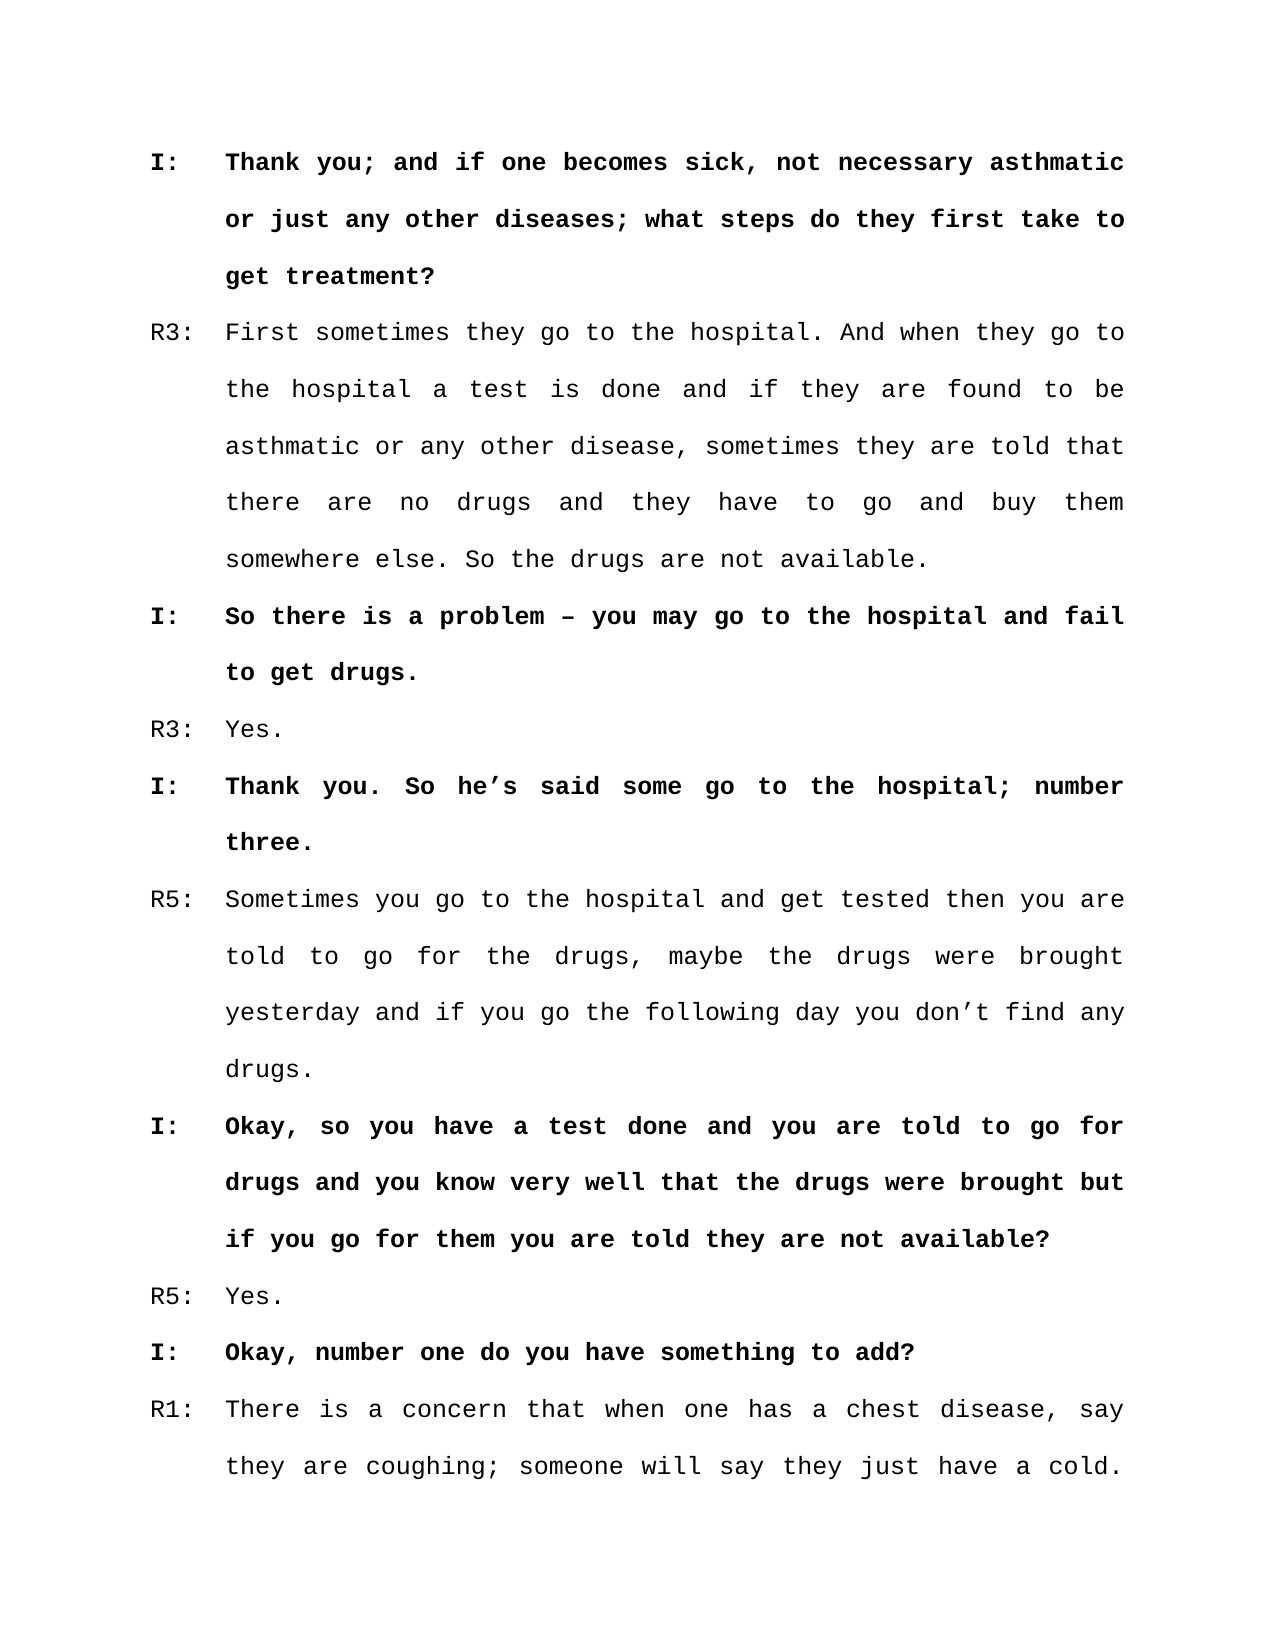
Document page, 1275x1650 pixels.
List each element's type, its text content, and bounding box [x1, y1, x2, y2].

text R5: Sometimes you go to the hospital and get tested then you are told to go for the drugs, maybe the drugs were brought yesterday and if you go the following day you don’t find any drugs. [150, 887, 1125, 1085]
text I: So there is a problem – you may go to the hospital and fail to get drugs. [150, 603, 1125, 688]
text I: Thank you; and if one becomes sick, not necessary asthmatic or just any other diseases; what steps do they first take to get treatment? [150, 150, 1125, 292]
text R3: First sometimes they go to the hospital. And when they go to the hospital a test is done and if they are found to be asthmatic or any other disease, sometimes they are told that there are no drugs and they have to go and buy them somewhere else. So the drugs are not available. [150, 320, 1125, 575]
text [150, 1397, 1125, 1482]
text I: Thank you. So he’s said some go to the hospital; number three. [150, 773, 1125, 858]
text I: Okay, number one do you have something to add? [150, 1340, 1125, 1368]
text R3: Yes. [150, 717, 1125, 745]
text R5: Yes. [150, 1283, 1125, 1312]
text I: Okay, so you have a test done and you are told to go for drugs and you know very well that the drugs were brought but if you go for them you are told they are not available? [150, 1113, 1125, 1255]
